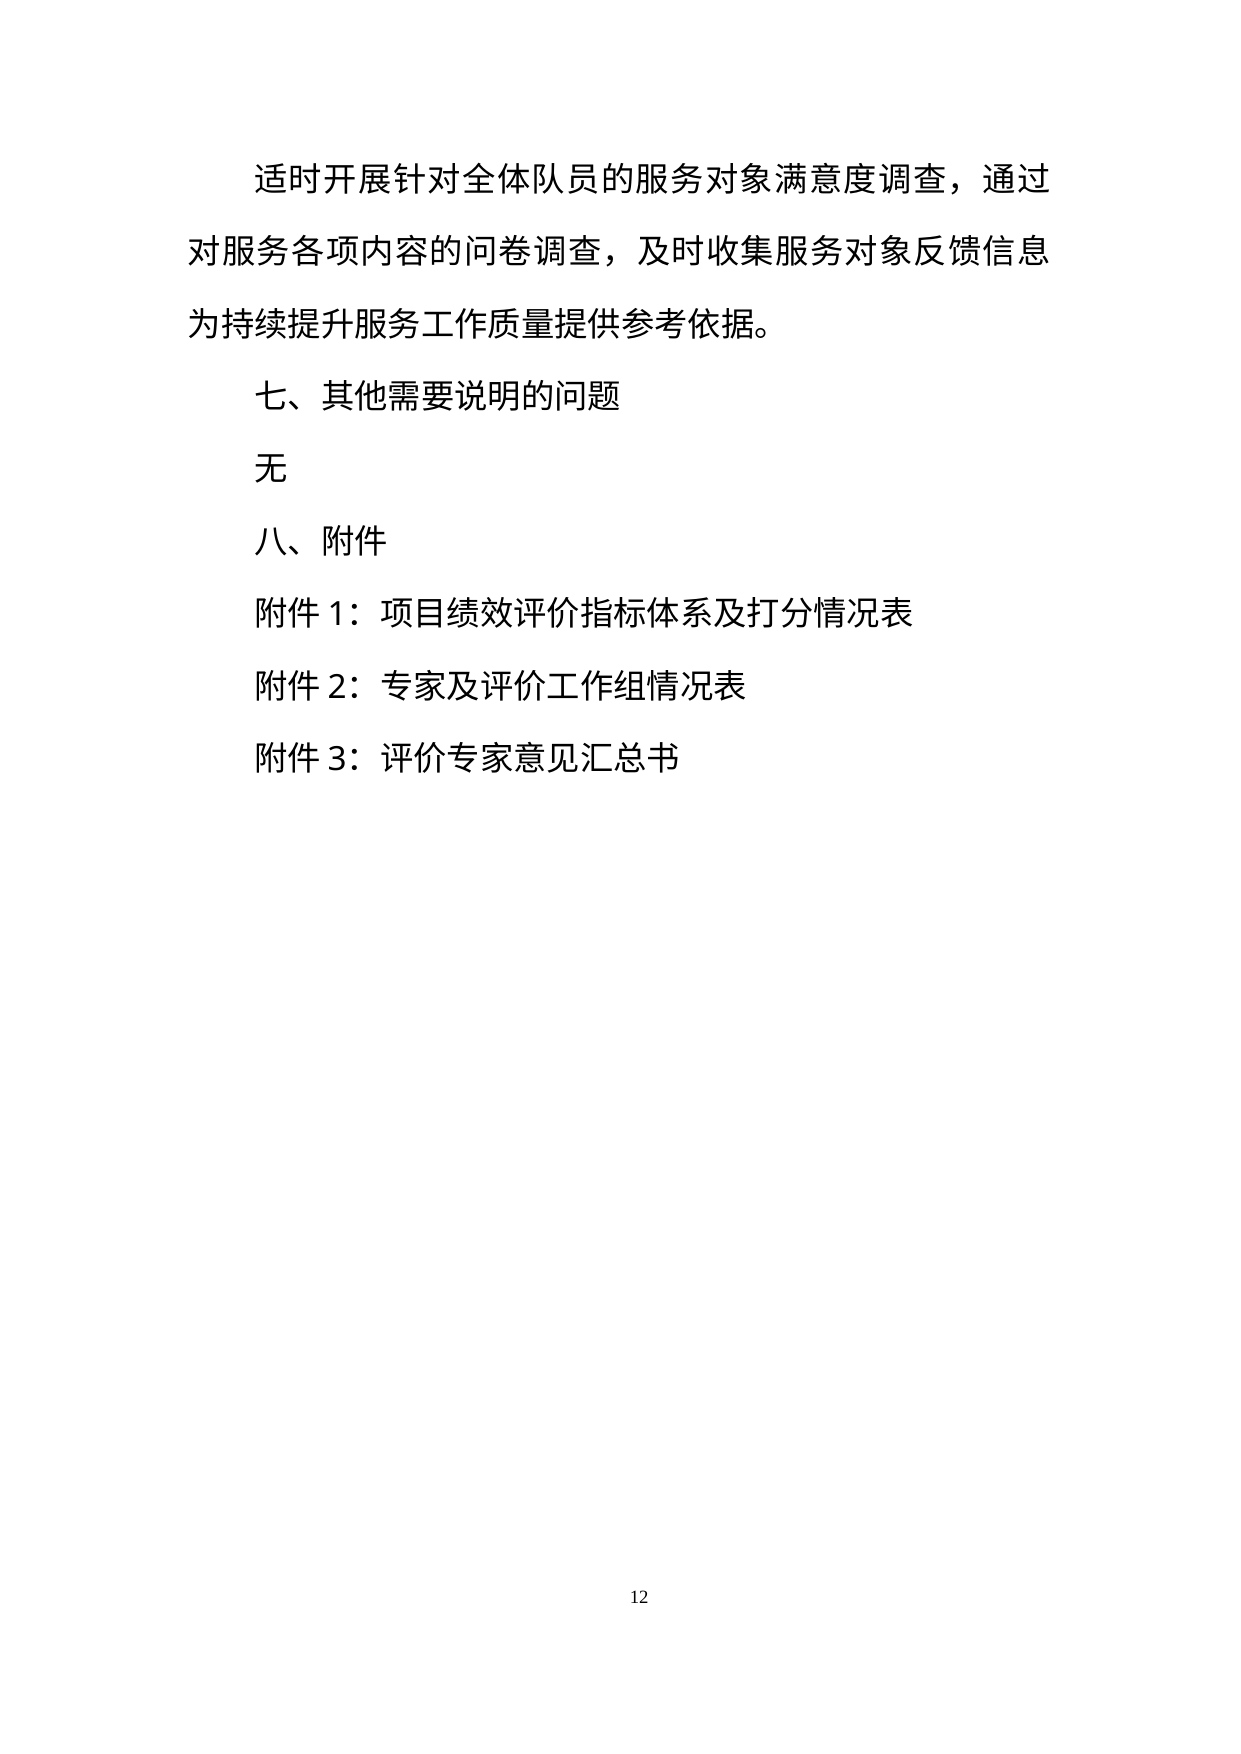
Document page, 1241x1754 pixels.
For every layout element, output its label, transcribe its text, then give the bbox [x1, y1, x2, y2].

text 八、附件 [187, 514, 1053, 563]
text 适时开展针对全体队员的服务对象满意度调查，通过对服务各项内容的问卷调查，及时收集服务对象反馈信息，为持续提升服务工作质量提供参考依据。 [187, 153, 1053, 346]
text 附件2：专家及评价工作组情况表 [187, 659, 1053, 708]
text 无 [187, 442, 1053, 490]
text 附件3：评价专家意见汇总书 [187, 732, 1053, 780]
text 附件1：项目绩效评价指标体系及打分情况表 [187, 587, 1053, 635]
text 七、其他需要说明的问题 [187, 370, 1053, 418]
